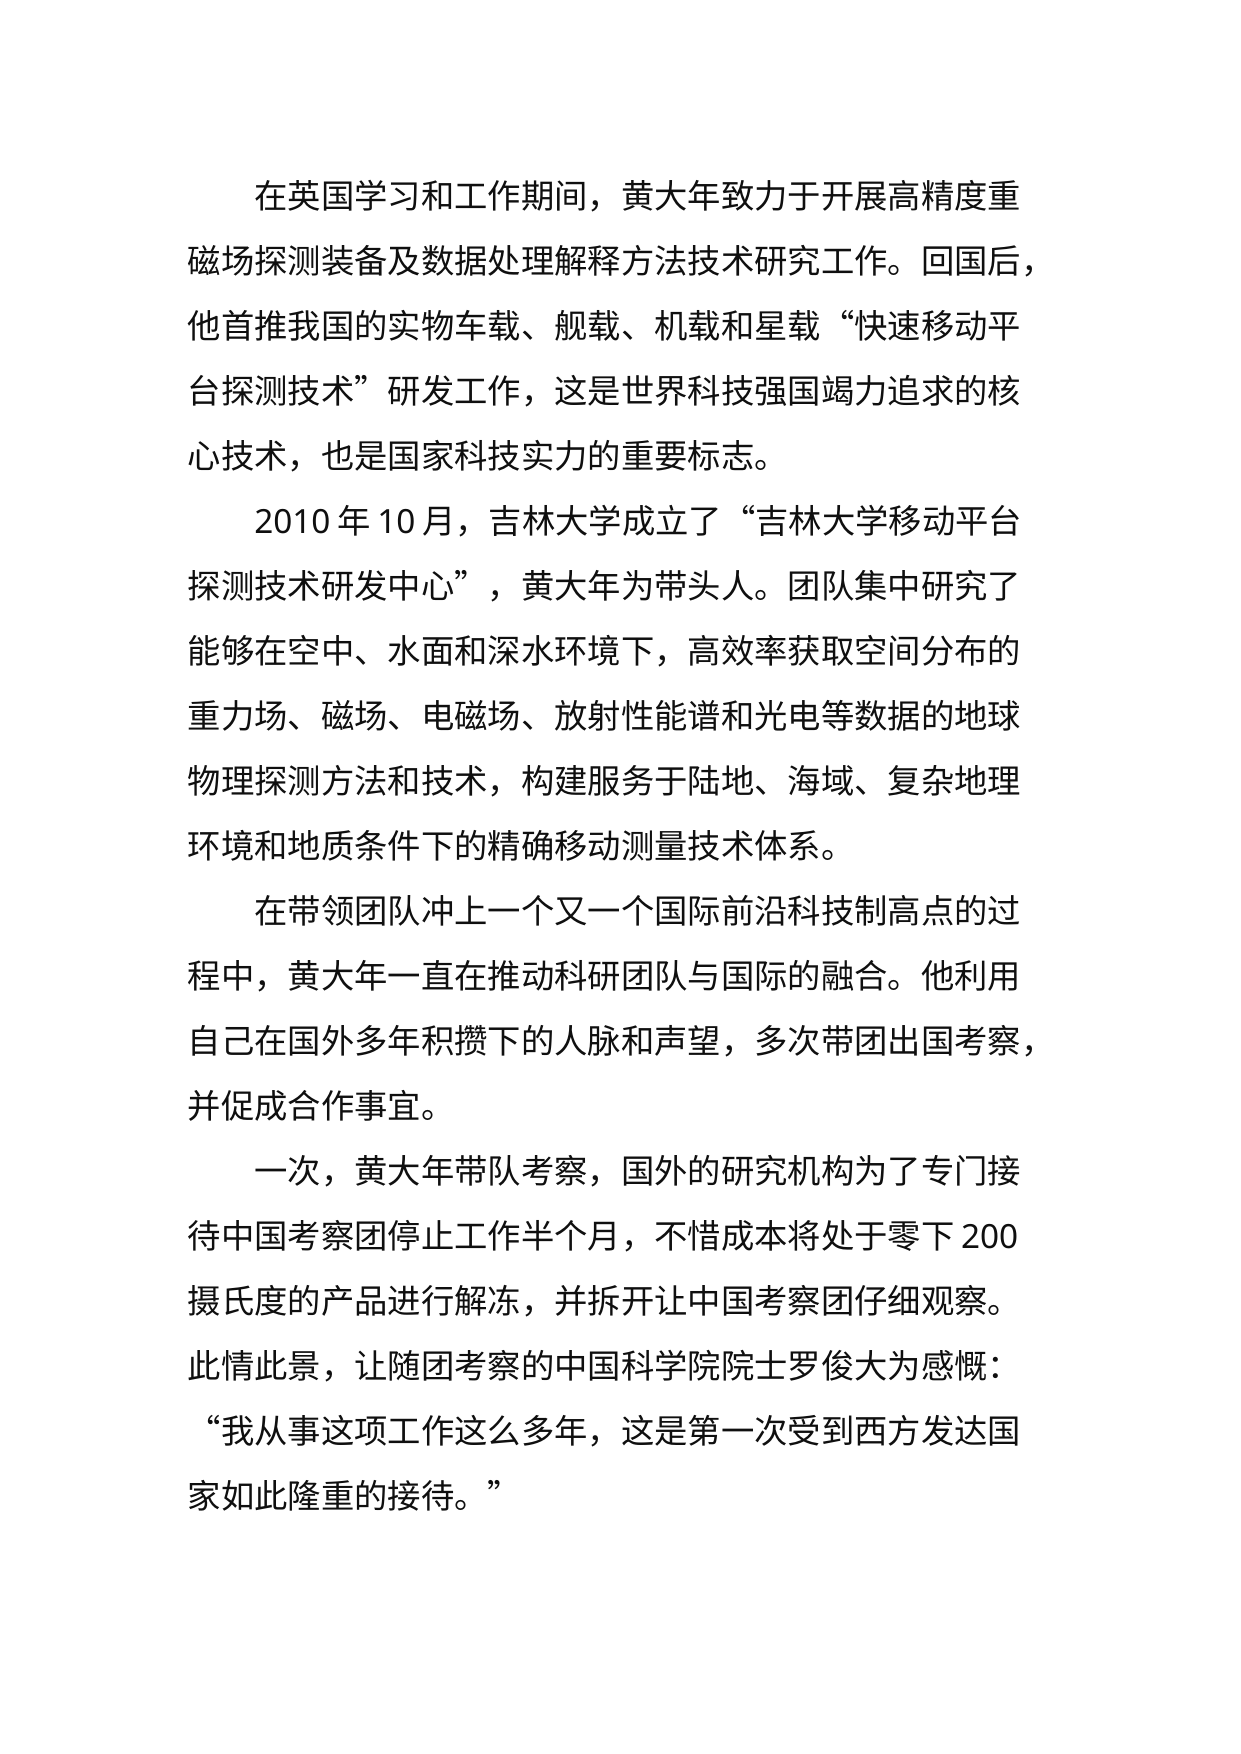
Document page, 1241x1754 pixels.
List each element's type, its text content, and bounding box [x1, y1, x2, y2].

text 在英国学习和工作期间，黄大年致力于开展高精度重磁场探测装备及数据处理解释方法技术研究工作。回国后，他首推我国的实物车载、舰载、机载和星载“快速移动平台探测技术”研发工作，这是世界科技强国竭力追求的核心技术，也是国家科技实力的重要标志。 [187, 162, 1053, 487]
text 在带领团队冲上一个又一个国际前沿科技制高点的过程中，黄大年一直在推动科研团队与国际的融合。他利用自己在国外多年积攒下的人脉和声望，多次带团出国考察，并促成合作事宜。 [187, 877, 1053, 1137]
text 一次，黄大年带队考察，国外的研究机构为了专门接待中国考察团停止工作半个月，不惜成本将处于零下200摄氏度的产品进行解冻，并拆开让中国考察团仔细观察。此情此景，让随团考察的中国科学院院士罗俊大为感慨：“我从事这项工作这么多年，这是第一次受到西方发达国家如此隆重的接待。” [187, 1137, 1053, 1527]
text 2010年10月，吉林大学成立了“吉林大学移动平台探测技术研发中心”，黄大年为带头人。团队集中研究了能够在空中、水面和深水环境下，高效率获取空间分布的重力场、磁场、电磁场、放射性能谱和光电等数据的地球物理探测方法和技术，构建服务于陆地、海域、复杂地理环境和地质条件下的精确移动测量技术体系。 [187, 487, 1053, 877]
